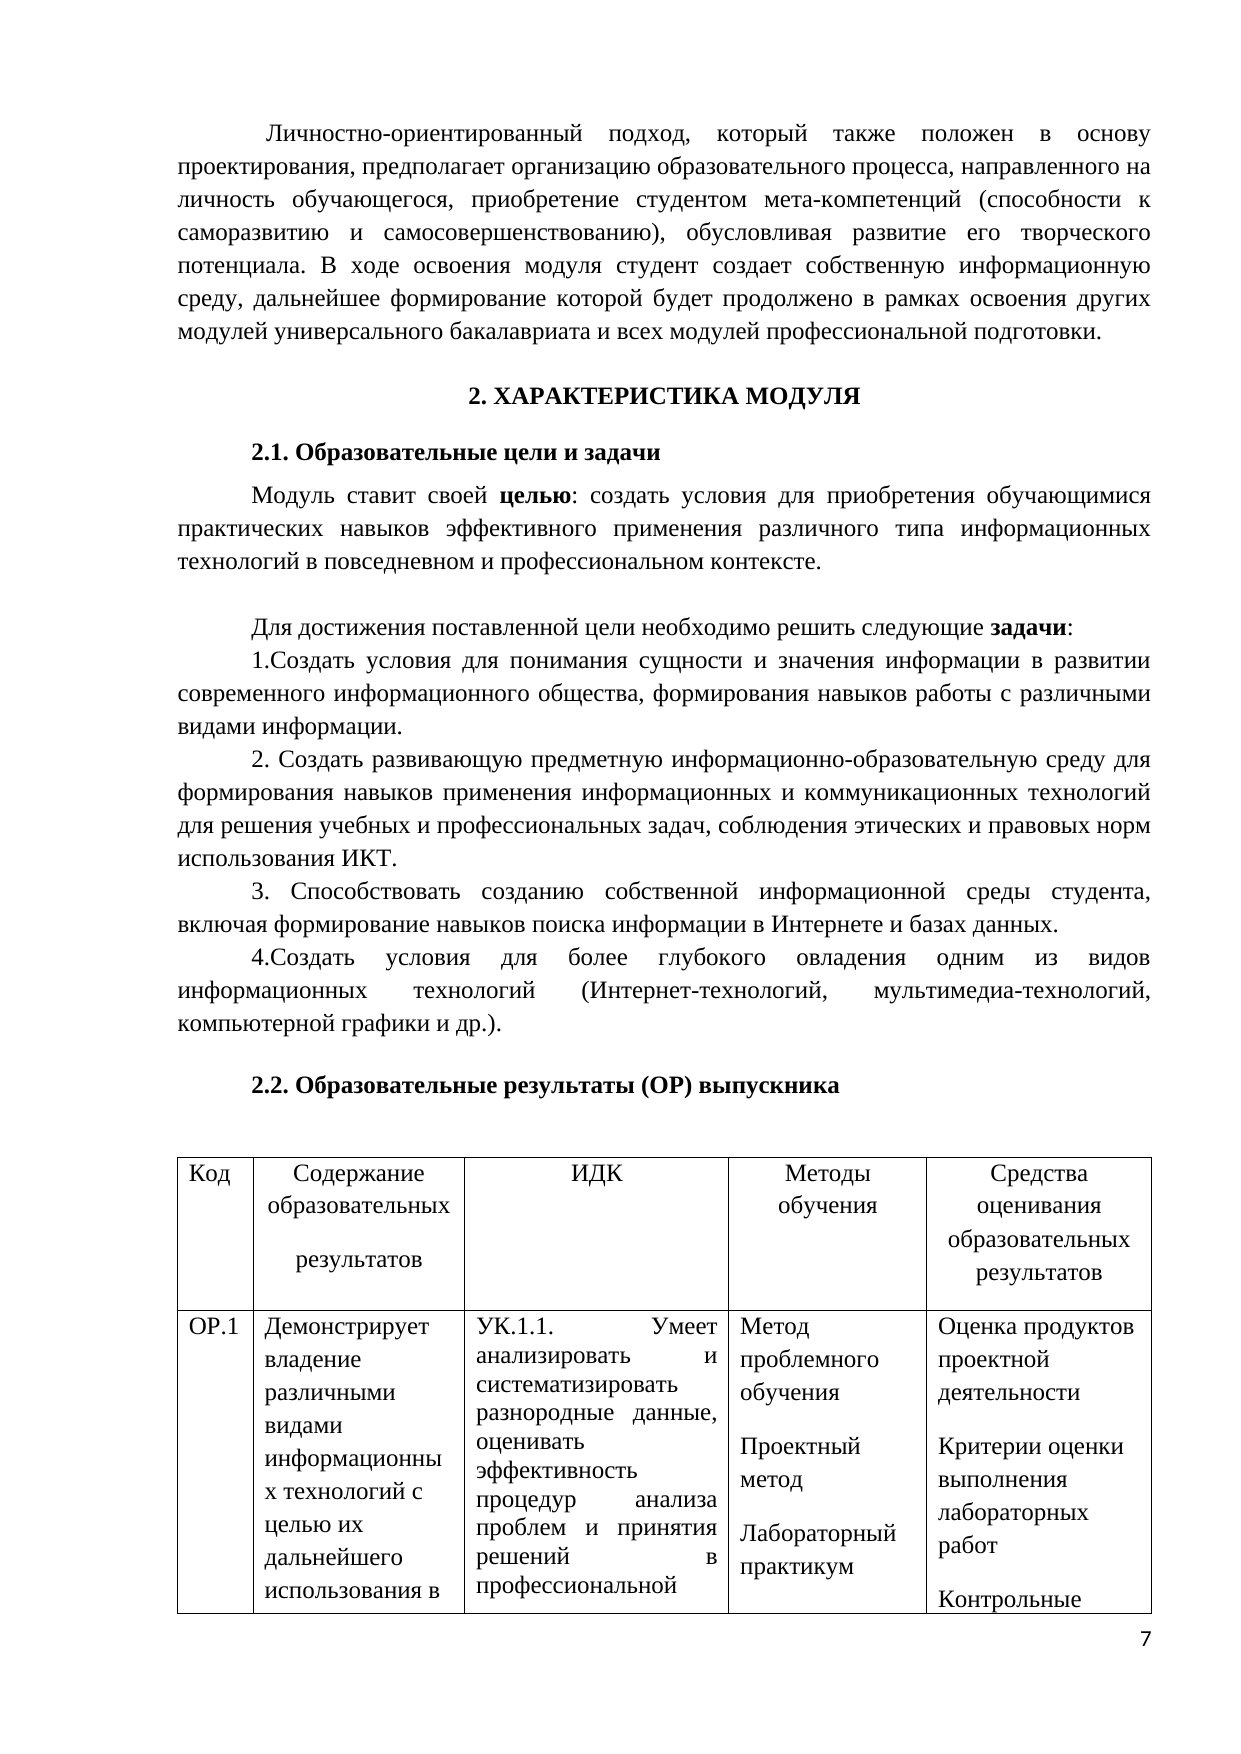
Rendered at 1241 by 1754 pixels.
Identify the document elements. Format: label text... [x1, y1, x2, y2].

table_header Код [178, 1158, 253, 1310]
text 2.2. Образовательные результаты (ОР) выпускника [177, 1070, 1138, 1099]
table_header Содержание образовательных результатов [254, 1158, 464, 1310]
text 2.1. Образовательные цели и задачи [177, 437, 1152, 466]
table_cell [465, 1311, 728, 1613]
text 2. Создать развивающую предметную информационно-образовательную среду для формирования навыков применения информационных и коммуникационных технологий для решения учебных и профессиональных задач, соблюдения этических и правовых норм использования ИКТ. [177, 744, 1152, 872]
table_cell ОР.1 [178, 1311, 253, 1613]
text Личностно-ориентированный подход, который также положен в основу проектирования, предполагает организацию образовательного процесса, направленного на личность обучающегося, приобретение студентом мета-компетенций (способности к саморазвитию и самосовершенствованию), обусловливая развитие его творческого потенциала. В ходе освоения модуля студент создает собственную информационную среду, дальнейшее формирование которой будет продолжено в рамках освоения других модулей универсального бакалавриата и всех модулей профессиональной подготовки. [177, 118, 1152, 345]
text Модуль ставит своей целью: создать условия для приобретения обучающимися практических навыков эффективного применения различного типа информационных технологий в повседневном и профессиональном контексте. [177, 480, 1152, 575]
text 4.Создать условия для более глубокого овладения одним из видов информационных технологий (Интернет-технологий, мультимедиа-технологий, компьютерной графики и др.). [177, 942, 1152, 1037]
text 1.Создать условия для понимания сущности и значения информации в развитии современного информационного общества, формирования навыков работы с различными видами информации. [177, 645, 1152, 740]
table_header ИДК [465, 1158, 728, 1310]
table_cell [927, 1311, 1151, 1613]
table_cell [729, 1311, 926, 1613]
text Для достижения поставленной цели необходимо решить следующие задачи: [177, 612, 1152, 641]
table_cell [254, 1311, 464, 1613]
table_header Методы обучения [729, 1158, 926, 1310]
text 2. ХАРАКТЕРИСТИКА МОДУЛЯ [177, 381, 1152, 410]
table_header Средства оценивания образовательных результатов [927, 1158, 1151, 1310]
text 3. Способствовать созданию собственной информационной среды студента, включая формирование навыков поиска информации в Интернете и базах данных. [177, 876, 1152, 938]
